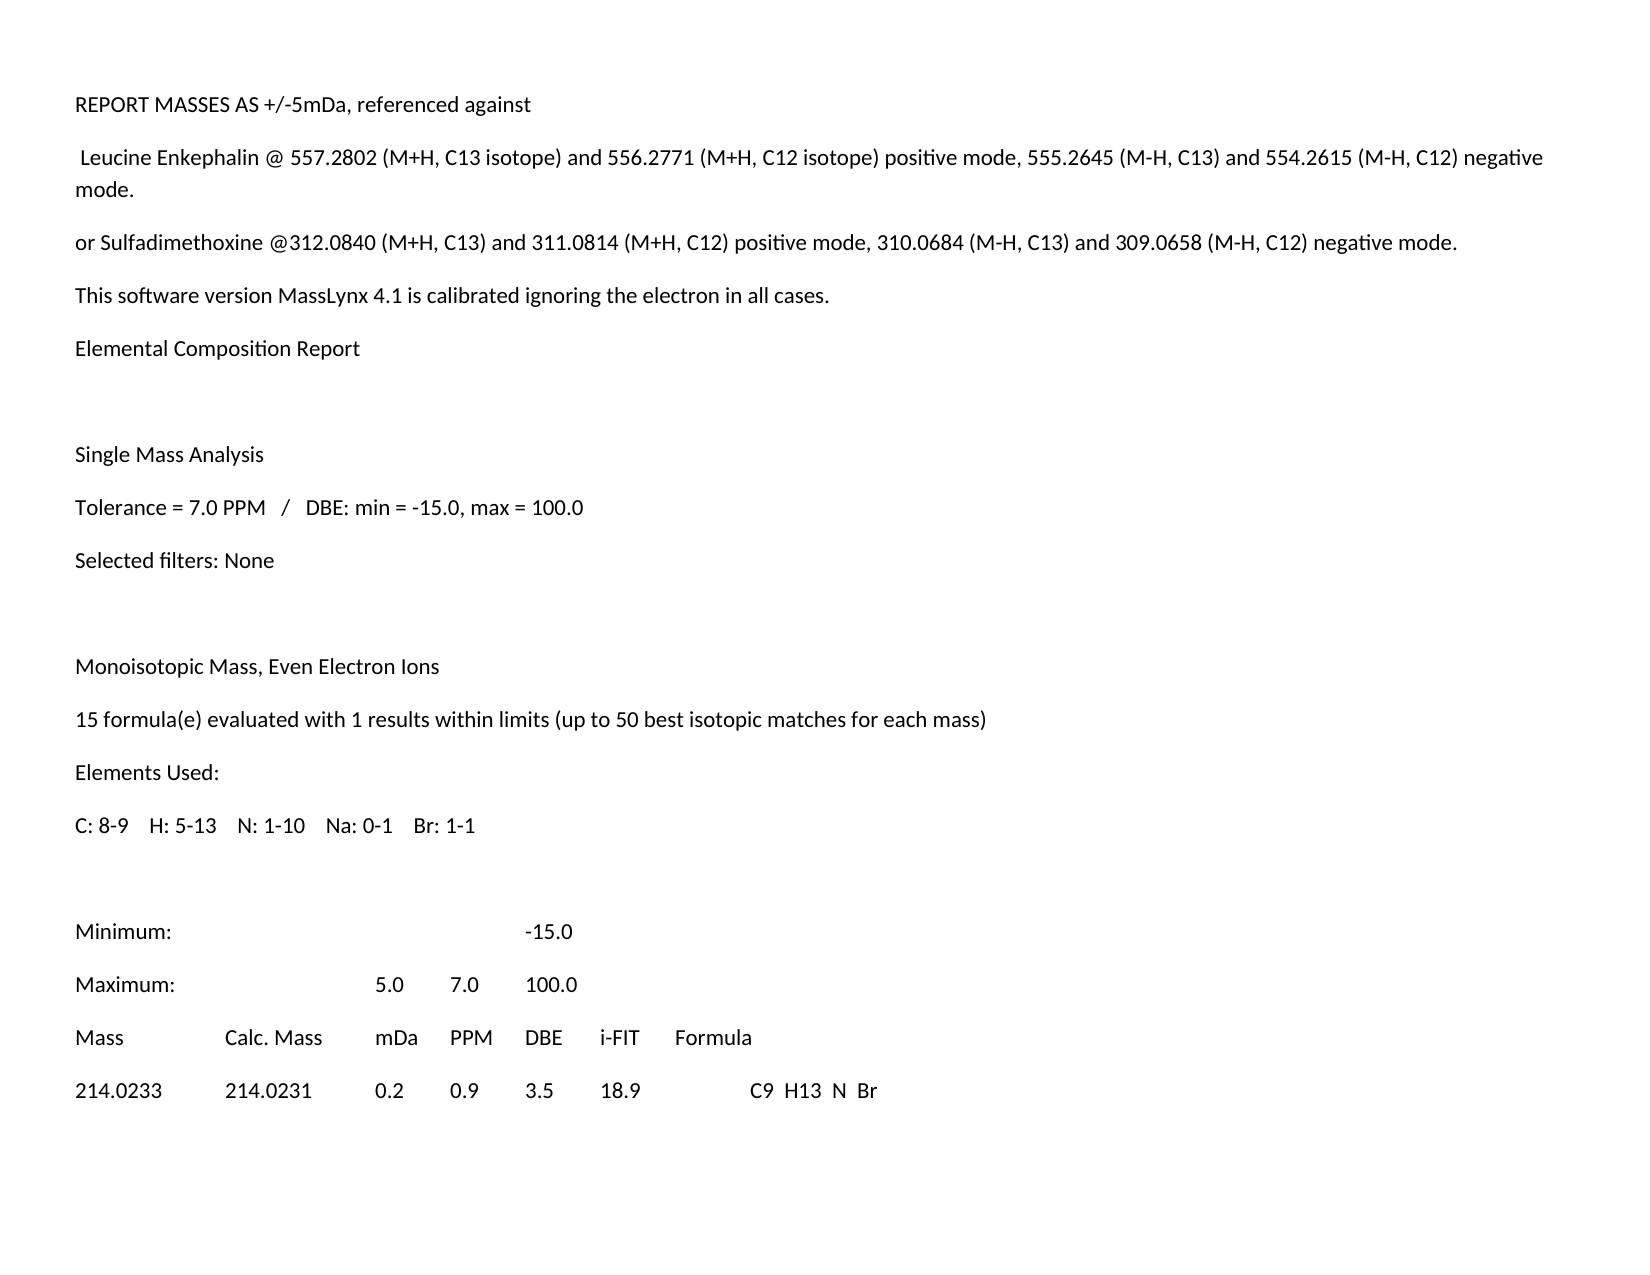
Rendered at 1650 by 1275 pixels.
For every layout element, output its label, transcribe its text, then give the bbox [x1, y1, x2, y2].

text Leucine Enkephalin @ 557.2802 (M+H, C13 isotope) and 556.2771 (M+H, C12 isotope) positive mode, 555.2645 (M-H, C13) and 554.2615 (M-H, C12) negative mode. [75, 143, 1563, 203]
text Maximum: 5.0 7.0 100.0 [75, 971, 1563, 998]
text Elements Used: [75, 758, 1563, 786]
text REPORT MASSES AS +/-5mDa, referenced against [75, 90, 1563, 118]
text or Sulfadimethoxine @312.0840 (M+H, C13) and 311.0814 (M+H, C12) positive mode, 310.0684 (M-H, C13) and 309.0658 (M-H, C12) negative mode. [75, 228, 1563, 256]
text Monoisotopic Mass, Even Electron Ions [75, 652, 1563, 680]
text This software version MassLynx 4.1 is calibrated ignoring the electron in all cases. [75, 281, 1563, 309]
text Tolerance = 7.0 PPM / DBE: min = -15.0, max = 100.0 [75, 493, 1563, 521]
text Mass Calc. Mass mDa PPM DBE i-FIT Formula [75, 1023, 1563, 1052]
text 214.0233 214.0231 0.2 0.9 3.5 18.9 C9 H13 N Br [75, 1077, 1563, 1104]
text Minimum: -15.0 [75, 917, 1563, 946]
text 15 formula(e) evaluated with 1 results within limits (up to 50 best isotopic matches for each mass) [75, 705, 1563, 733]
text Single Mass Analysis [75, 440, 1563, 468]
text C: 8-9 H: 5-13 N: 1-10 Na: 0-1 Br: 1-1 [75, 811, 1563, 839]
text Elemental Composition Report [75, 334, 1563, 362]
text Selected filters: None [75, 546, 1563, 574]
